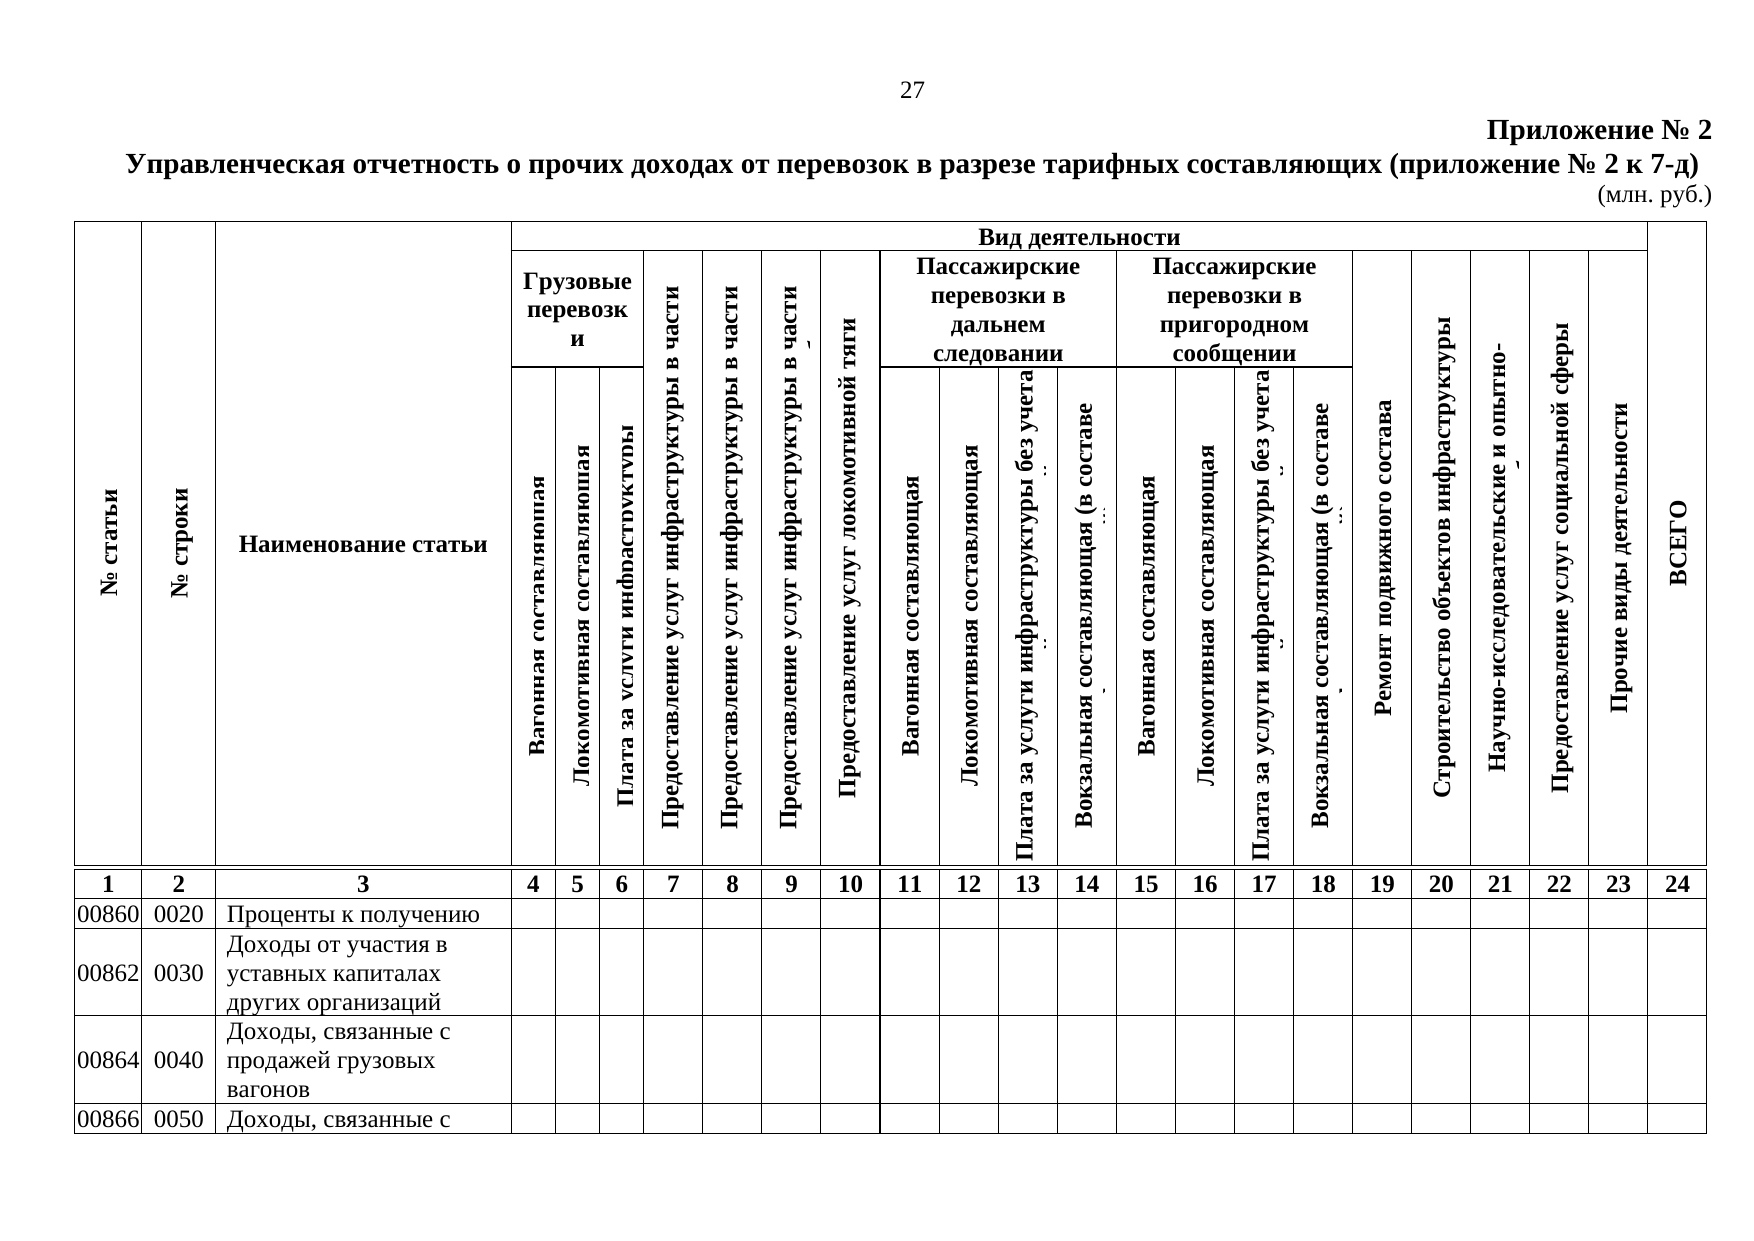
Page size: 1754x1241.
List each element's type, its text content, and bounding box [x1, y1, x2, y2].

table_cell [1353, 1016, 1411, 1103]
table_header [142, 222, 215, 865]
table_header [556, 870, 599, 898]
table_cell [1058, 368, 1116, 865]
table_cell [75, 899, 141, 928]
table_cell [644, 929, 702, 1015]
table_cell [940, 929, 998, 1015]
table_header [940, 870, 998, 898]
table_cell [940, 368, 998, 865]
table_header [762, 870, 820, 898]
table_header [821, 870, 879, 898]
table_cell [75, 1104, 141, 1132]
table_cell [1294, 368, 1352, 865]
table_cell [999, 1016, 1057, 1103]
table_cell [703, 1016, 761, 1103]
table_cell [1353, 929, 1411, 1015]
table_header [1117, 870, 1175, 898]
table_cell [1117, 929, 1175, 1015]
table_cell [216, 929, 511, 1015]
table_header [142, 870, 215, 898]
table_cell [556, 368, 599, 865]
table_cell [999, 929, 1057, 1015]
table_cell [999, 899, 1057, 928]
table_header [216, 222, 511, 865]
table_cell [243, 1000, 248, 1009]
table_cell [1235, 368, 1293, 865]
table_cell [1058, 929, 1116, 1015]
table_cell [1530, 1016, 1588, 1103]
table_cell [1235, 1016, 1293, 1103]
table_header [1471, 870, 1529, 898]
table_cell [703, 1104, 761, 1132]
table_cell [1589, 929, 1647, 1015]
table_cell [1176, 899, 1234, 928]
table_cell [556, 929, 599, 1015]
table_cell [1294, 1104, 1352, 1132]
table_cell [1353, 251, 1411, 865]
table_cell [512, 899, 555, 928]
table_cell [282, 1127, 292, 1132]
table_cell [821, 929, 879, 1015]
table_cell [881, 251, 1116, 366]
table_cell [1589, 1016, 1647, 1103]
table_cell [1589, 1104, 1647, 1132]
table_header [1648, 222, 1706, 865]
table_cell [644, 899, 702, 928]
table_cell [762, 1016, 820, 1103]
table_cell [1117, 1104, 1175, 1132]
text (млн. руб.) [112, 179, 1712, 208]
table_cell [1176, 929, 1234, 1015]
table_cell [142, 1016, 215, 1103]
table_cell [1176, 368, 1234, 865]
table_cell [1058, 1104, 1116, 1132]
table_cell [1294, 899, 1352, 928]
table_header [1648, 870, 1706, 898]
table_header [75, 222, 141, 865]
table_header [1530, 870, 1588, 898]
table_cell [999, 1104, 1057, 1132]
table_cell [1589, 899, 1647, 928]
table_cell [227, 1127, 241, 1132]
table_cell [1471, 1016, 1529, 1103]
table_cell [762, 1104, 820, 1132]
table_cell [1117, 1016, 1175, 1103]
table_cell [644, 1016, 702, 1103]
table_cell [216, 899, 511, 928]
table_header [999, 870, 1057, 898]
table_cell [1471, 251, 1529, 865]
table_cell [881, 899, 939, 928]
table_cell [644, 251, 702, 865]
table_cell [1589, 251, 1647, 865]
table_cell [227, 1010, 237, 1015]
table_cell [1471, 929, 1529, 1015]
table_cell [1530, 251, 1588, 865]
text Управленческая отчетность о прочих доходах от перевозок в разрезе тарифных составляющих (приложение № 2 к 7-д) [112, 146, 1712, 179]
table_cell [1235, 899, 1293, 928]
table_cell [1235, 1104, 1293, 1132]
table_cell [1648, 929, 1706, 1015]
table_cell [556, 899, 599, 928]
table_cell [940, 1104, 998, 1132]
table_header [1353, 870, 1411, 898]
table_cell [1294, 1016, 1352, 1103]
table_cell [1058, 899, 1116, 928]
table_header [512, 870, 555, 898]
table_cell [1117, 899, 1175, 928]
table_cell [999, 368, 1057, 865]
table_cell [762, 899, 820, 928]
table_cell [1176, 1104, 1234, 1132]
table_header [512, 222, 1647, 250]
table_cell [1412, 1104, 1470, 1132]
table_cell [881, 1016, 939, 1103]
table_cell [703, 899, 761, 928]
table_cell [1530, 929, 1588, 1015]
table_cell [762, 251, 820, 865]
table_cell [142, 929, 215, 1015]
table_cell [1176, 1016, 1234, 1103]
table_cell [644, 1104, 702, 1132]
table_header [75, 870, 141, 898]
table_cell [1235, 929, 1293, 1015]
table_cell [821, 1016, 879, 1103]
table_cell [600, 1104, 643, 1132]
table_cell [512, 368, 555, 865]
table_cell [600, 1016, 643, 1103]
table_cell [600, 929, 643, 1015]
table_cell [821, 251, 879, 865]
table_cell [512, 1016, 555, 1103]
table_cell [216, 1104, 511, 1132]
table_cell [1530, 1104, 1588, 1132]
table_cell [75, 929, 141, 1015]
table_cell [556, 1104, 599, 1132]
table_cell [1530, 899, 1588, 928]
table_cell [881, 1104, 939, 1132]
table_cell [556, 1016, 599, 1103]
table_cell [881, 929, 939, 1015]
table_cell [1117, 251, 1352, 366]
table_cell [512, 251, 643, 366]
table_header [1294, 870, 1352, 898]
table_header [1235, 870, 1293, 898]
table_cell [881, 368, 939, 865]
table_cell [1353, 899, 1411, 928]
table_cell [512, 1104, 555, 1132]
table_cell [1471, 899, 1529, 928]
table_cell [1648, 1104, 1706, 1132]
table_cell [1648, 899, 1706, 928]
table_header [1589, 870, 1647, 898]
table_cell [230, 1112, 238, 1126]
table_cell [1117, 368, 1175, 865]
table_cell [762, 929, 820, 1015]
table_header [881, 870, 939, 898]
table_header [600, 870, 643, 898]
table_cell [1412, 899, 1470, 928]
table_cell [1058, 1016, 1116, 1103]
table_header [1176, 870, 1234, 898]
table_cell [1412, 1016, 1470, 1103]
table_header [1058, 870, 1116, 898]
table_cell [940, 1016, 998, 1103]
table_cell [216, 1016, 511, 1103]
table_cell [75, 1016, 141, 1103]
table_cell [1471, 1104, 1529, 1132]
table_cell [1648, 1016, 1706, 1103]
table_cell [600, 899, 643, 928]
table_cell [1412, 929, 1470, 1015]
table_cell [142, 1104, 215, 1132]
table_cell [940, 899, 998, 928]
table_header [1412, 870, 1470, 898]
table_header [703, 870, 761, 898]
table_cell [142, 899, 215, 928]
text Приложение № 2 [112, 112, 1712, 146]
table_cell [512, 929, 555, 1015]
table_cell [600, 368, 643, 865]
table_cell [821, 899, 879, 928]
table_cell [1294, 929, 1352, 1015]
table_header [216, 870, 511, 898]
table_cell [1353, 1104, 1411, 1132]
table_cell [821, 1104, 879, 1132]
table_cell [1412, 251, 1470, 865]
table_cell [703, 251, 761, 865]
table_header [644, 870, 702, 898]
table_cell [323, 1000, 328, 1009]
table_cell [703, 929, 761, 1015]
